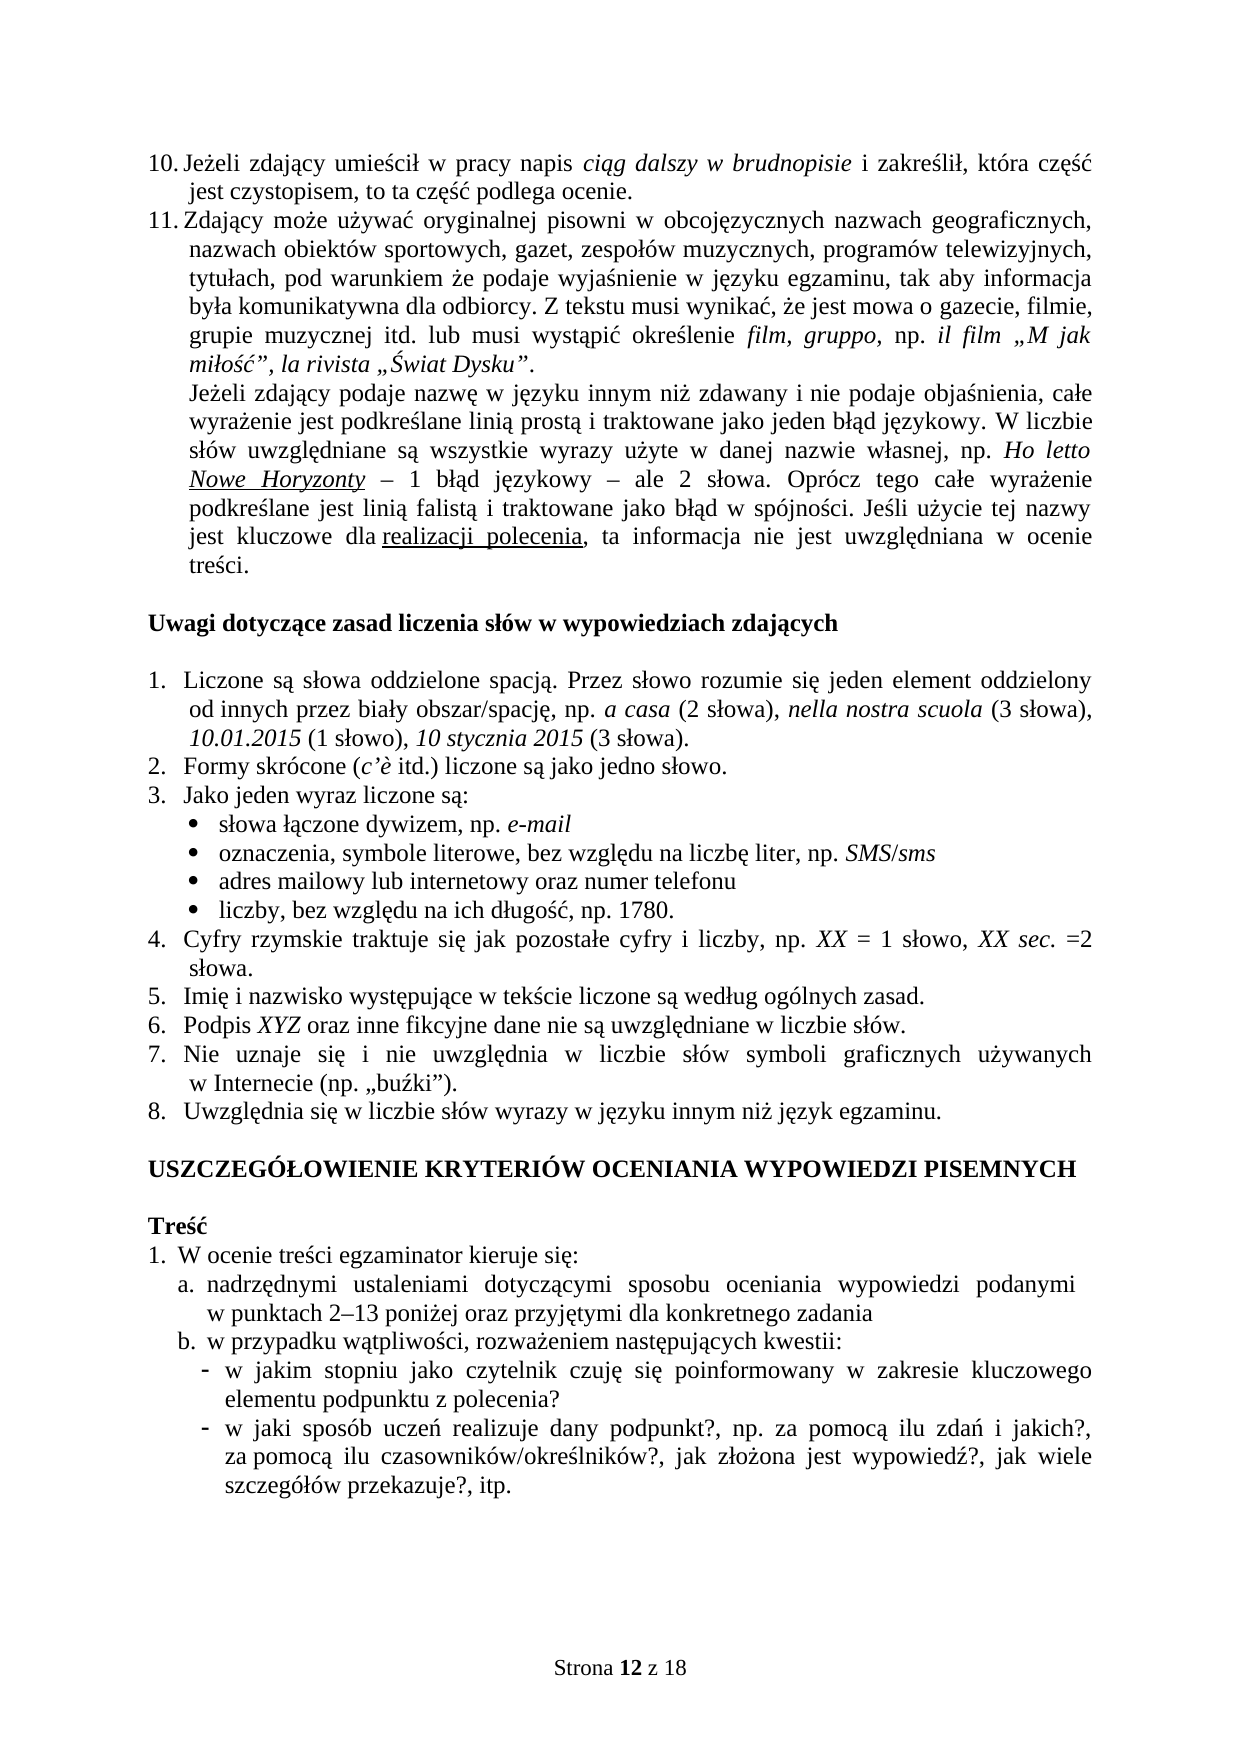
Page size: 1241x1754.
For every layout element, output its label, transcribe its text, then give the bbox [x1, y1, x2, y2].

list słowa łączone dywizem, np. e-mail [189, 809, 1093, 838]
text Uwagi dotyczące zasad liczenia słów w wypowiedziach zdających [148, 608, 1093, 636]
list Formy skrócone (c’è itd.) liczone są jako jedno słowo. [148, 751, 1093, 780]
list Jako jeden wyraz liczone są: [148, 780, 1093, 809]
list Podpis XYZ oraz inne fikcyjne dane nie są uwzględniane w liczbie słów. [148, 1010, 1093, 1039]
list w przypadku wątpliwości, rozważeniem następujących kwestii: [177, 1326, 1093, 1355]
list adres mailowy lub internetowy oraz numer telefonu [189, 866, 1093, 895]
list Cyfry rzymskie traktuje się jak pozostałe cyfry i liczby, np. XX = 1 słowo, XX sec. =2 słowa. [148, 924, 1093, 981]
list liczby, bez względu na ich długość, np. 1780. [189, 895, 1093, 924]
list nadrzędnymi ustaleniami dotyczącymi sposobu oceniania wypowiedzi podanymi w punktach 2–13 poniżej oraz przyjętymi dla konkretnego zadania [177, 1269, 1093, 1326]
list w jakim stopniu jako czytelnik czuję się poinformowany w zakresie kluczowego elementu podpunktu z polecenia? [201, 1355, 1093, 1413]
list Zdający może używać oryginalnej pisowni w obcojęzycznych nazwach geograficznych, nazwach obiektów sportowych, gazet, zespołów muzycznych, programów telewizyjnych, tytułach, pod warunkiem że podaje wyjaśnienie w języku egzaminu, tak aby informacja była komunikatywna dla odbiorcy. Z tekstu musi wynikać, że jest mowa o gazecie, filmie, grupie muzycznej itd. lub musi wystąpić określenie film, gruppo, np. il film „M jak miłość”, la rivista „Świat Dysku”. [148, 205, 1093, 378]
list Imię i nazwisko występujące w tekście liczone są według ogólnych zasad. [148, 981, 1093, 1010]
list oznaczenia, symbole literowe, bez względu na liczbę liter, np. SMS/sms [189, 838, 1093, 866]
text Treść [148, 1211, 1093, 1240]
list w jaki sposób uczeń realizuje dany podpunkt?, np. za pomocą ilu zdań i jakich?, za pomocą ilu czasowników/określników?, jak złożona jest wypowiedź?, jak wiele szczegółów przekazuje?, itp. [201, 1413, 1093, 1499]
list W ocenie treści egzaminator kieruje się: [148, 1240, 1093, 1269]
list Uwzględnia się w liczbie słów wyrazy w języku innym niż język egzaminu. [148, 1096, 1093, 1125]
text Jeżeli zdający podaje nazwę w języku innym niż zdawany i nie podaje objaśnienia, całe wyrażenie jest podkreślane linią prostą i traktowane jako jeden błąd językowy. W liczbie słów uwzględniane są wszystkie wyrazy użyte w danej nazwie własnej, np. Ho letto Nowe Horyzonty – 1 błąd językowy – ale 2 słowa. Oprócz tego całe wyrażenie podkreślane jest linią falistą i traktowane jako błąd w spójności. Jeśli użycie tej nazwy jest kluczowe dla realizacji polecenia, ta informacja nie jest uwzględniana w ocenie treści. [189, 378, 1093, 579]
text USZCZEGÓŁOWIENIE KRYTERIÓW OCENIANIA WYPOWIEDZI PISEMNYCH [148, 1154, 1093, 1183]
list Jeżeli zdający umieścił w pracy napis ciąg dalszy w brudnopisie i zakreślił, która część jest czystopisem, to ta część podlega ocenie. [148, 148, 1093, 205]
list Liczone są słowa oddzielone spacją. Przez słowo rozumie się jeden element oddzielony od innych przez biały obszar/spację, np. a casa (2 słowa), nella nostra scuola (3 słowa), 10.01.2015 (1 słowo), 10 stycznia 2015 (3 słowa). [148, 665, 1093, 751]
list Nie uznaje się i nie uwzględnia w liczbie słów symboli graficznych używanych w Internecie (np. „buźki”). [148, 1039, 1093, 1096]
